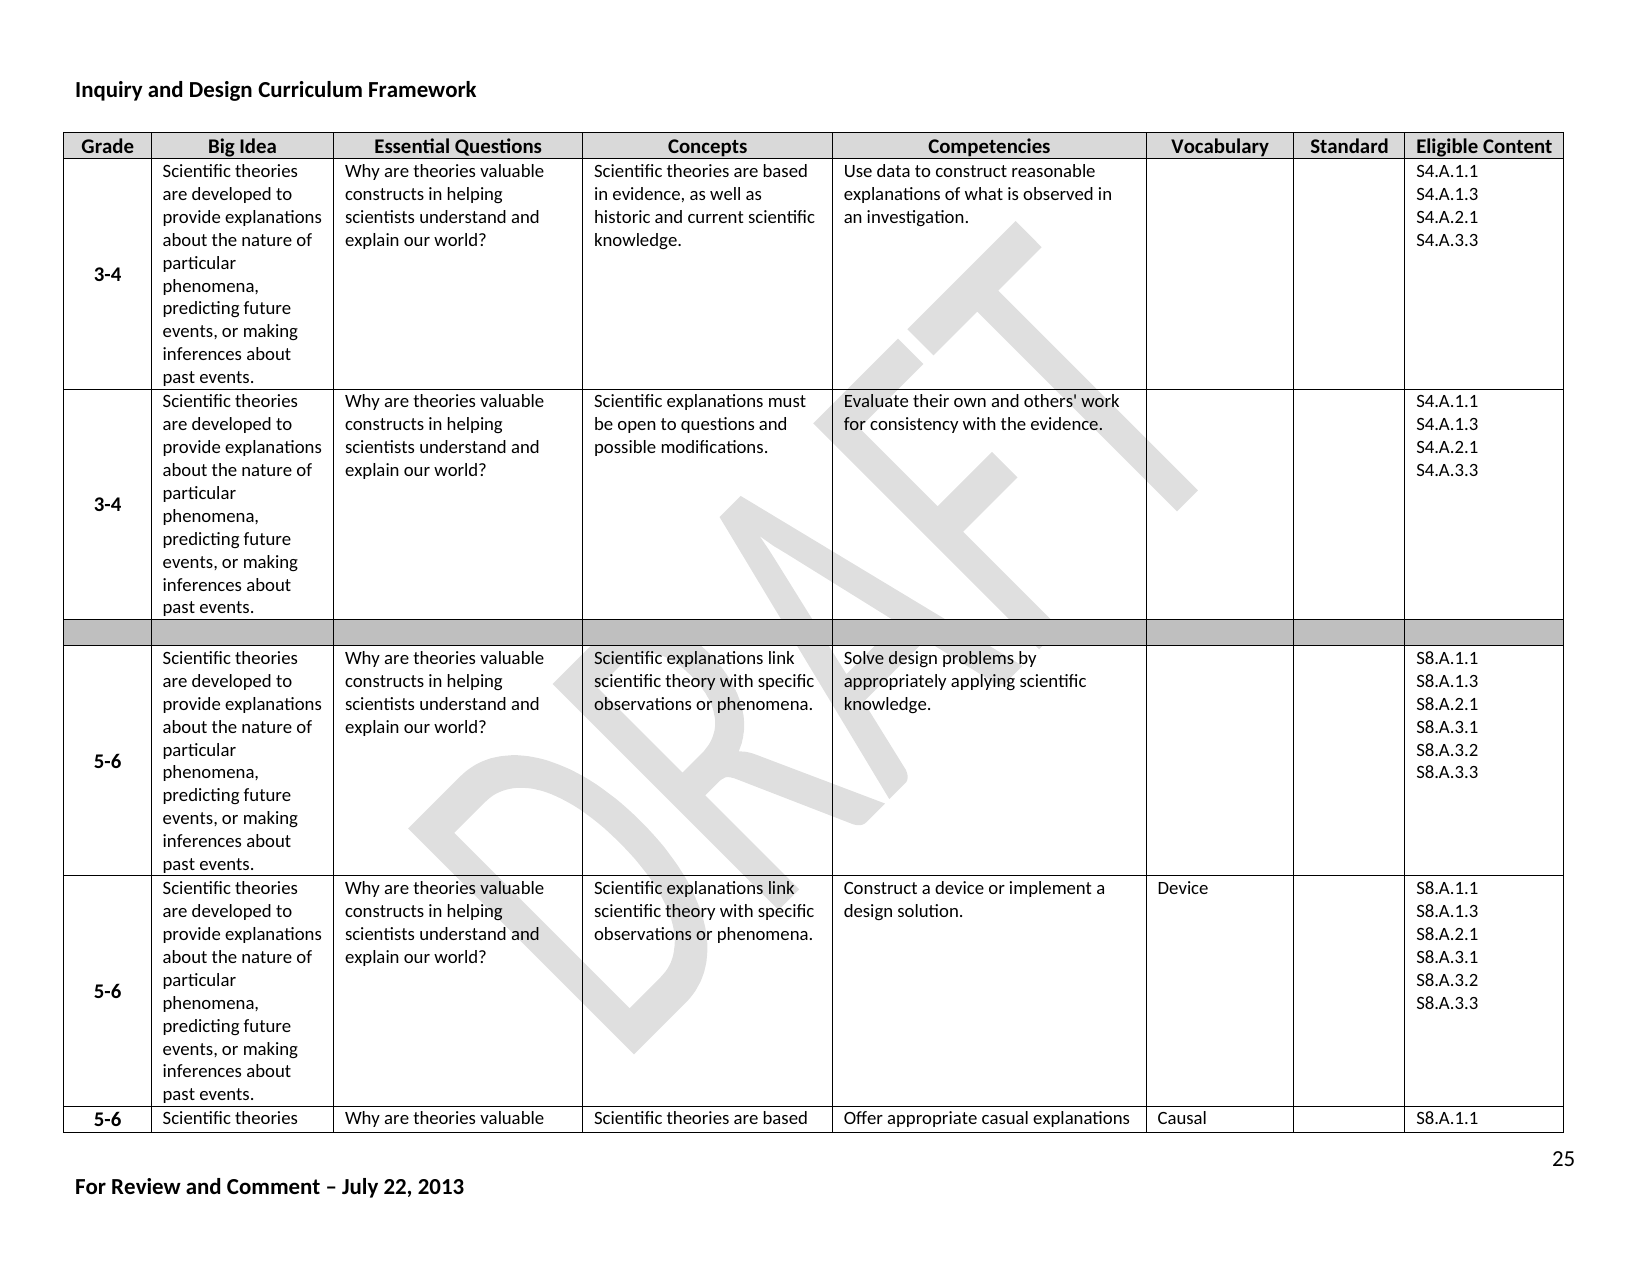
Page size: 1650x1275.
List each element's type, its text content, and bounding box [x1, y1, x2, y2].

table_cell S4.A.1.1 S4.A.1.3 S4.A.2.1 S4.A.3.3 [1405, 390, 1563, 619]
table_cell Why are theories valuable constructs in helping scientists understand and explain our world? [334, 390, 582, 619]
table_cell [1147, 159, 1293, 388]
table_cell [1147, 646, 1293, 875]
table_cell S8.A.1.1 S8.A.1.3 S8.A.2.1 S8.A.3.1 S8.A.3.2 S8.A.3.3 [1405, 876, 1563, 1106]
table_cell [334, 620, 582, 645]
table_cell 5-6 [64, 1107, 151, 1132]
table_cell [334, 159, 582, 388]
table_header Standard [1294, 133, 1404, 158]
table_cell [1294, 876, 1404, 1106]
table_cell Construct a device or implement a design solution. [833, 876, 1146, 1106]
table_cell [1147, 620, 1293, 645]
table_cell S4.A.1.1 S4.A.1.3 S4.A.2.1 S4.A.3.3 [1405, 159, 1563, 388]
table_cell [1405, 620, 1563, 645]
table_cell [152, 620, 333, 645]
table_cell [1294, 159, 1404, 388]
table_header Essential Questions [334, 133, 582, 158]
table_header Vocabulary [1147, 133, 1293, 158]
table_cell Why are theories valuable constructs in helping scientists understand and explain our world? [334, 876, 582, 1106]
table_cell [1294, 646, 1404, 875]
table_header Big Idea [152, 133, 333, 158]
table_cell 3-4 [64, 159, 151, 388]
table_cell Scientific explanations link scientific theory with specific observations or phenomena. [583, 646, 832, 875]
table_cell [1294, 390, 1404, 619]
table_cell [833, 620, 1146, 645]
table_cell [334, 1107, 582, 1132]
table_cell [583, 1107, 832, 1132]
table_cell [152, 1107, 333, 1132]
table_cell 3-4 [64, 390, 151, 619]
table_cell Scientific explanations link scientific theory with specific observations or phenomena. [583, 876, 832, 1106]
table_cell [583, 620, 832, 645]
table_cell Why are theories valuable constructs in helping scientists understand and explain our world? [334, 646, 582, 875]
table_cell [1294, 1107, 1404, 1132]
table_cell Solve design problems by appropriately applying scientific knowledge. [833, 646, 1146, 875]
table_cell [583, 159, 832, 388]
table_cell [152, 159, 333, 388]
table_cell [1147, 390, 1293, 619]
table_cell Device [1147, 876, 1293, 1106]
table_cell 5-6 [64, 646, 151, 875]
table_cell Use data to construct reasonable explanations of what is observed in an investigation. [833, 159, 1146, 388]
table_cell Causal Explanation [1147, 1107, 1293, 1132]
table_cell 5-6 [64, 876, 151, 1106]
table_cell S8.A.1.1 S8.A.1.3 S8.A.2.1 S8.A.3.1 S8.A.3.2 S8.A.3.3 [1405, 646, 1563, 875]
table_header Eligible Content [1405, 133, 1563, 158]
table_header Grade [64, 133, 151, 158]
table_cell Scientific explanations must be open to questions and possible modifications. [583, 390, 832, 619]
table_cell Evaluate their own and others' work for consistency with the evidence. [833, 390, 1146, 619]
table_cell [64, 620, 151, 645]
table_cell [1405, 1107, 1563, 1132]
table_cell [833, 1107, 1146, 1132]
table_header Concepts [583, 133, 832, 158]
table_header Competencies [833, 133, 1146, 158]
table_cell [1294, 620, 1404, 645]
